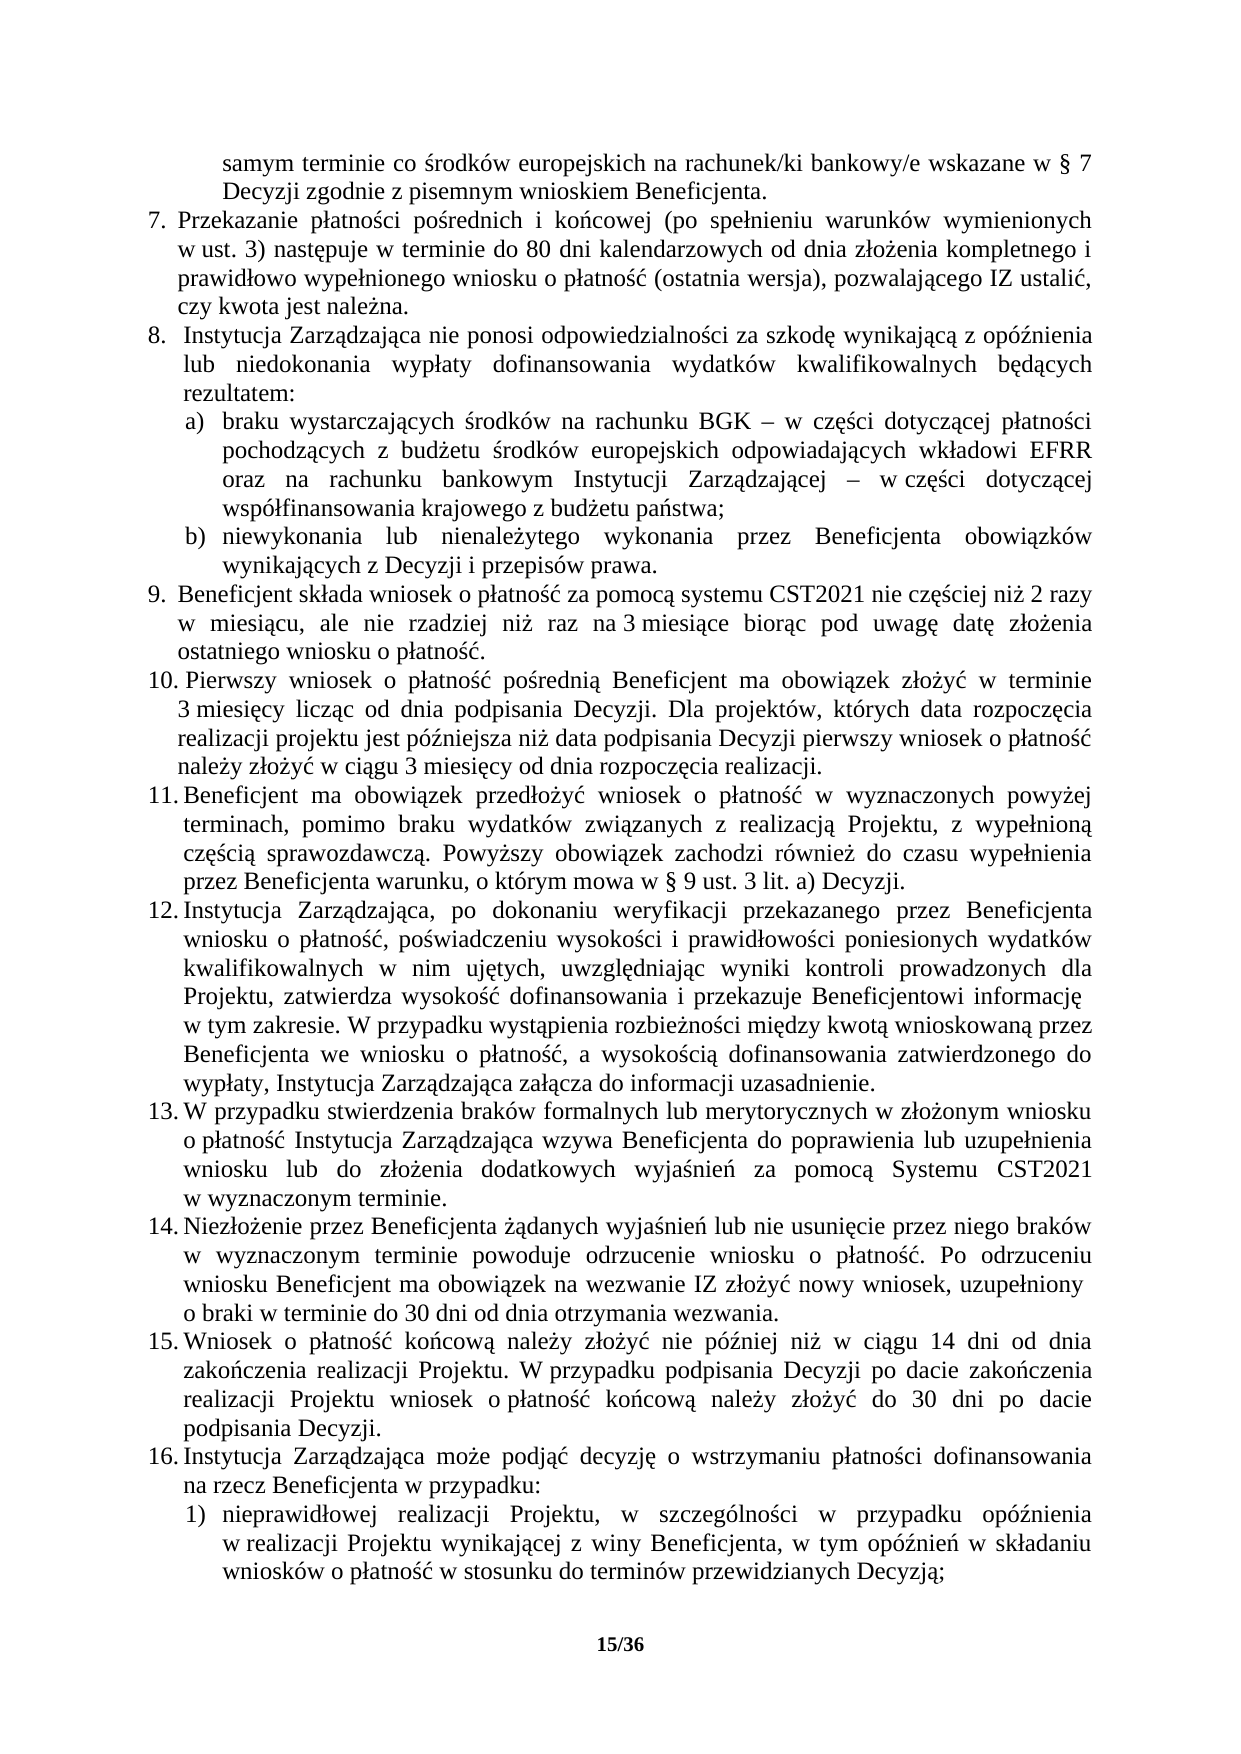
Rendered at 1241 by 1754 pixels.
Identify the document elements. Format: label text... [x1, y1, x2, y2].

list Beneficjent składa wniosek o płatność za pomocą systemu CST2021 nie częściej niż 2 razy w miesiącu, ale nie rzadziej niż raz na 3 miesiące biorąc pod uwagę datę złożenia ostatniego wniosku o płatność. [148, 579, 1093, 665]
list Niezłożenie przez Beneficjenta żądanych wyjaśnień lub nie usunięcie przez niego braków w wyznaczonym terminie powoduje odrzucenie wniosku o płatność. Po odrzuceniu wniosku Beneficjent ma obowiązek na wezwanie IZ złożyć nowy wniosek, uzupełniony o braki w terminie do 30 dni od dnia otrzymania wezwania. [148, 1211, 1093, 1326]
list braku wystarczających środków na rachunku BGK – w części dotyczącej płatności pochodzących z budżetu środków europejskich odpowiadających wkładowi EFRR oraz na rachunku bankowym Instytucji Zarządzającej – w części dotyczącej współfinansowania krajowego z budżetu państwa; [185, 406, 1093, 521]
list nieprawidłowej realizacji Projektu, w szczególności w przypadku opóźnienia w realizacji Projektu wynikającej z winy Beneficjenta, w tym opóźnień w składaniu wniosków o płatność w stosunku do terminów przewidzianych Decyzją; [185, 1499, 1093, 1585]
list Instytucja Zarządzająca, po dokonaniu weryfikacji przekazanego przez Beneficjenta wniosku o płatność, poświadczeniu wysokości i prawidłowości poniesionych wydatków kwalifikowalnych w nim ujętych, uwzględniając wyniki kontroli prowadzonych dla Projektu, zatwierdza wysokość dofinansowania i przekazuje Beneficjentowi informację w tym zakresie. W przypadku wystąpienia rozbieżności między kwotą wnioskowaną przez Beneficjenta we wniosku o płatność, a wysokością dofinansowania zatwierdzonego do wypłaty, Instytucja Zarządzająca załącza do informacji uzasadnienie. [148, 895, 1093, 1096]
list Pierwszy wniosek o płatność pośrednią Beneficjent ma obowiązek złożyć w terminie 3 miesięcy licząc od dnia podpisania Decyzji. Dla projektów, których data rozpoczęcia realizacji projektu jest późniejsza niż data podpisania Decyzji pierwszy wniosek o płatność należy złożyć w ciągu 3 miesięcy od dnia rozpoczęcia realizacji. [148, 665, 1093, 780]
list Beneficjent ma obowiązek przedłożyć wniosek o płatność w wyznaczonych powyżej terminach, pomimo braku wydatków związanych z realizacją Projektu, z wypełnioną częścią sprawozdawczą. Powyższy obowiązek zachodzi również do czasu wypełnienia przez Beneficjenta warunku, o którym mowa w § 9 ust. 3 lit. a) Decyzji. [148, 780, 1093, 895]
list Wniosek o płatność końcową należy złożyć nie później niż w ciągu 14 dni od dnia zakończenia realizacji Projektu. W przypadku podpisania Decyzji po dacie zakończenia realizacji Projektu wniosek o płatność końcową należy złożyć do 30 dni po dacie podpisania Decyzji. [148, 1326, 1093, 1441]
list Instytucja Zarządzająca nie ponosi odpowiedzialności za szkodę wynikającą z opóźnienia lub niedokonania wypłaty dofinansowania wydatków kwalifikowalnych będących rezultatem: [148, 320, 1093, 406]
list Instytucja Zarządzająca może podjąć decyzję o wstrzymaniu płatności dofinansowania na rzecz Beneficjenta w przypadku: [148, 1441, 1093, 1499]
list niewykonania lub nienależytego wykonania przez Beneficjenta obowiązków wynikających z Decyzji i przepisów prawa. [185, 521, 1093, 579]
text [185, 148, 1093, 205]
list Przekazanie płatności pośrednich i końcowej (po spełnieniu warunków wymienionych w ust. 3) następuje w terminie do 80 dni kalendarzowych od dnia złożenia kompletnego i prawidłowo wypełnionego wniosku o płatność (ostatnia wersja), pozwalającego IZ ustalić, czy kwota jest należna. [148, 205, 1093, 320]
list W przypadku stwierdzenia braków formalnych lub merytorycznych w złożonym wniosku o płatność Instytucja Zarządzająca wzywa Beneficjenta do poprawienia lub uzupełnienia wniosku lub do złożenia dodatkowych wyjaśnień za pomocą Systemu CST2021 w wyznaczonym terminie. [148, 1096, 1093, 1211]
